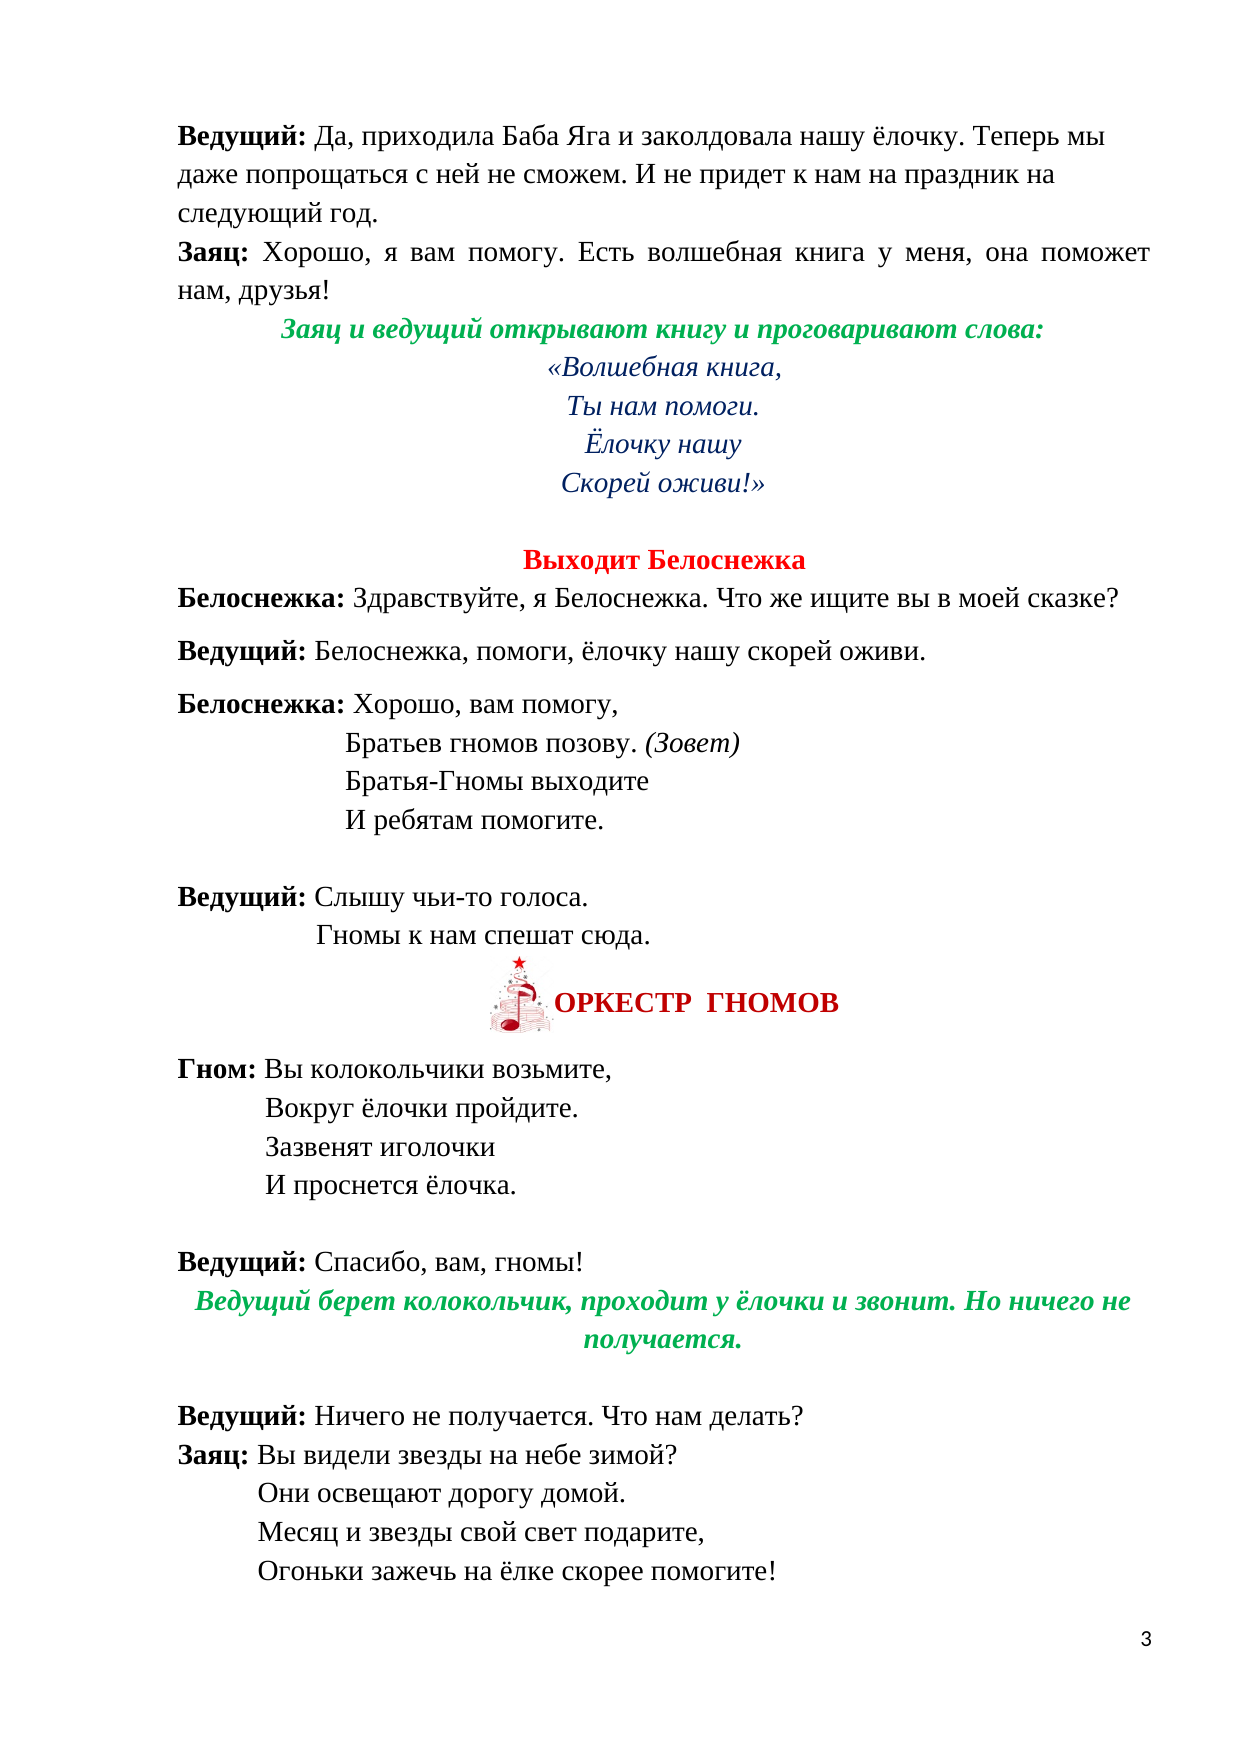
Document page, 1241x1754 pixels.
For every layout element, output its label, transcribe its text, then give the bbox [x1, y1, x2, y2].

text «Волшебная книга, [177, 349, 1152, 383]
text Вокруг ёлочки пройдите. [177, 1090, 1152, 1124]
text Гном: Вы колокольчики возьмите, [177, 1052, 1152, 1085]
text Белоснежка: Здравствуйте, я Белоснежка. Что же ищите вы в моей сказке? [177, 581, 1152, 614]
picture [489, 956, 554, 1033]
text Белоснежка: Хорошо, вам помогу, [177, 686, 1152, 720]
text Ведущий: Слышу чьи-то голоса. [177, 879, 1152, 912]
text И ребятам помогите. [177, 802, 1152, 835]
text Гномы к нам спешат сюда. [177, 917, 1152, 951]
text Ведущий: Да, приходила Баба Яга и заколдовала нашу ёлочку. Теперь мы даже попрощаться с ней не сможем. И не придет к нам на праздник на следующий год. [177, 118, 1152, 229]
text И проснется ёлочка. [177, 1167, 1152, 1201]
text Месяц и звезды свой свет подарите, [177, 1514, 1152, 1548]
text Выходит Белоснежка [177, 542, 1152, 576]
text Ведущий: Белоснежка, помоги, ёлочку нашу скорей оживи. [177, 633, 1152, 667]
text Заяц: Вы видели звезды на небе зимой? [177, 1437, 1152, 1471]
text Заяц: Хорошо, я вам помогу. Есть волшебная книга у меня, она поможет нам, друзья! [177, 234, 1152, 306]
text ОРКЕСТР ГНОМОВ [177, 956, 1152, 1043]
text Ведущий: Ничего не получается. Что нам делать? [177, 1398, 1152, 1432]
text Зазвенят иголочки [177, 1129, 1152, 1162]
text Скорей оживи!» [177, 465, 1152, 498]
text Братья-Гномы выходите [177, 763, 1152, 797]
text Ты нам помоги. [177, 388, 1152, 421]
text Огоньки зажечь на ёлке скорее помогите! [177, 1553, 1152, 1586]
text Заяц и ведущий открывают книгу и проговаривают слова: [177, 311, 1152, 344]
text Ведущий: Спасибо, вам, гномы! [177, 1244, 1152, 1278]
text Ведущий берет колокольчик, проходит у ёлочки и звонит. Но ничего не получается. [177, 1283, 1152, 1355]
text Ёлочку нашу [177, 426, 1152, 460]
text Братьев гномов позову. (Зовет) [177, 725, 1152, 758]
text Они освещают дорогу домой. [177, 1476, 1152, 1509]
